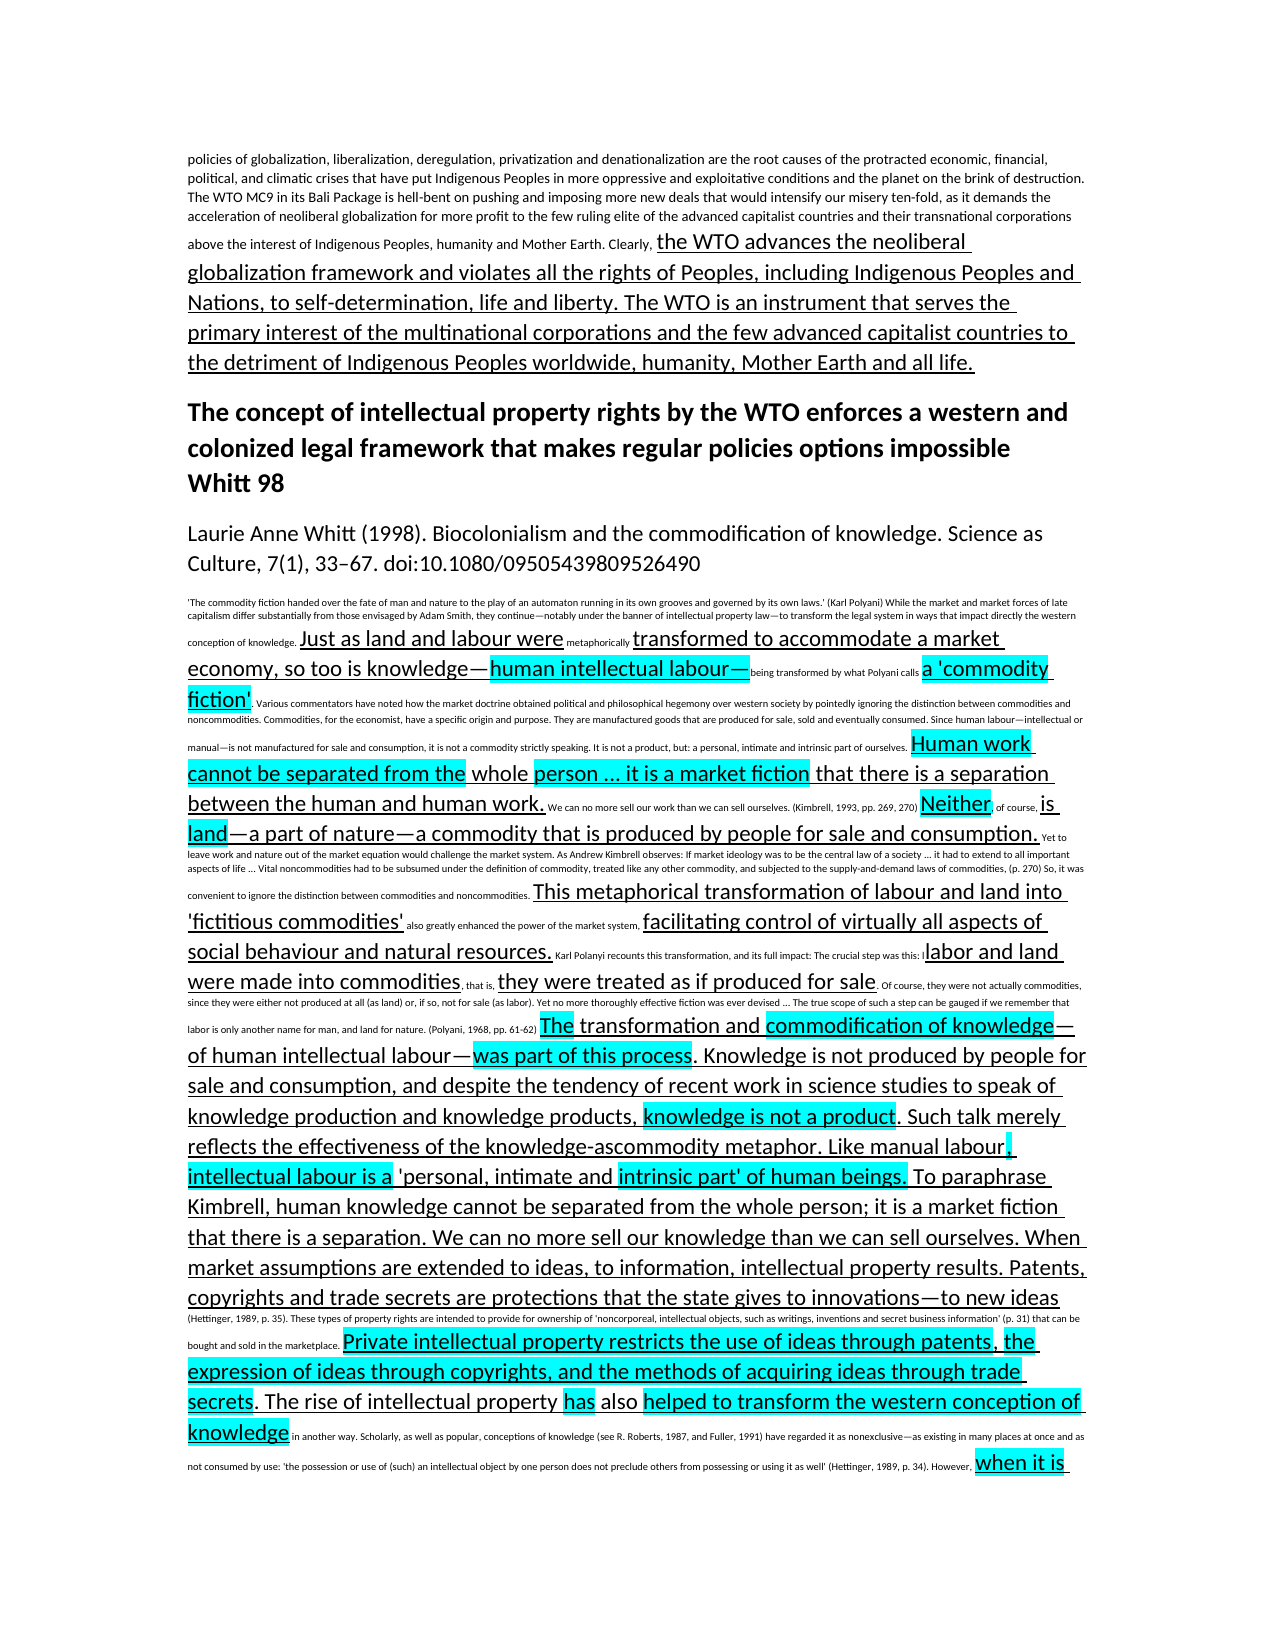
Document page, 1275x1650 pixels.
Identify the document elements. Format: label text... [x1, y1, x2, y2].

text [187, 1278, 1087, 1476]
text Whitt 98 [187, 466, 1087, 499]
text Laurie Anne Whitt (1998). Biocolonialism and the commodification of knowledge. Science as Culture, 7(1), 33–67. doi:10.1080/09505439809526490 [187, 519, 1087, 577]
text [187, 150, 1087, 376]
subtitle The concept of intellectual property rights by the WTO enforces a western and colonized legal framework that makes regular policies options impossible [187, 395, 1087, 464]
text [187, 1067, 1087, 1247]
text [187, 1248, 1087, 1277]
